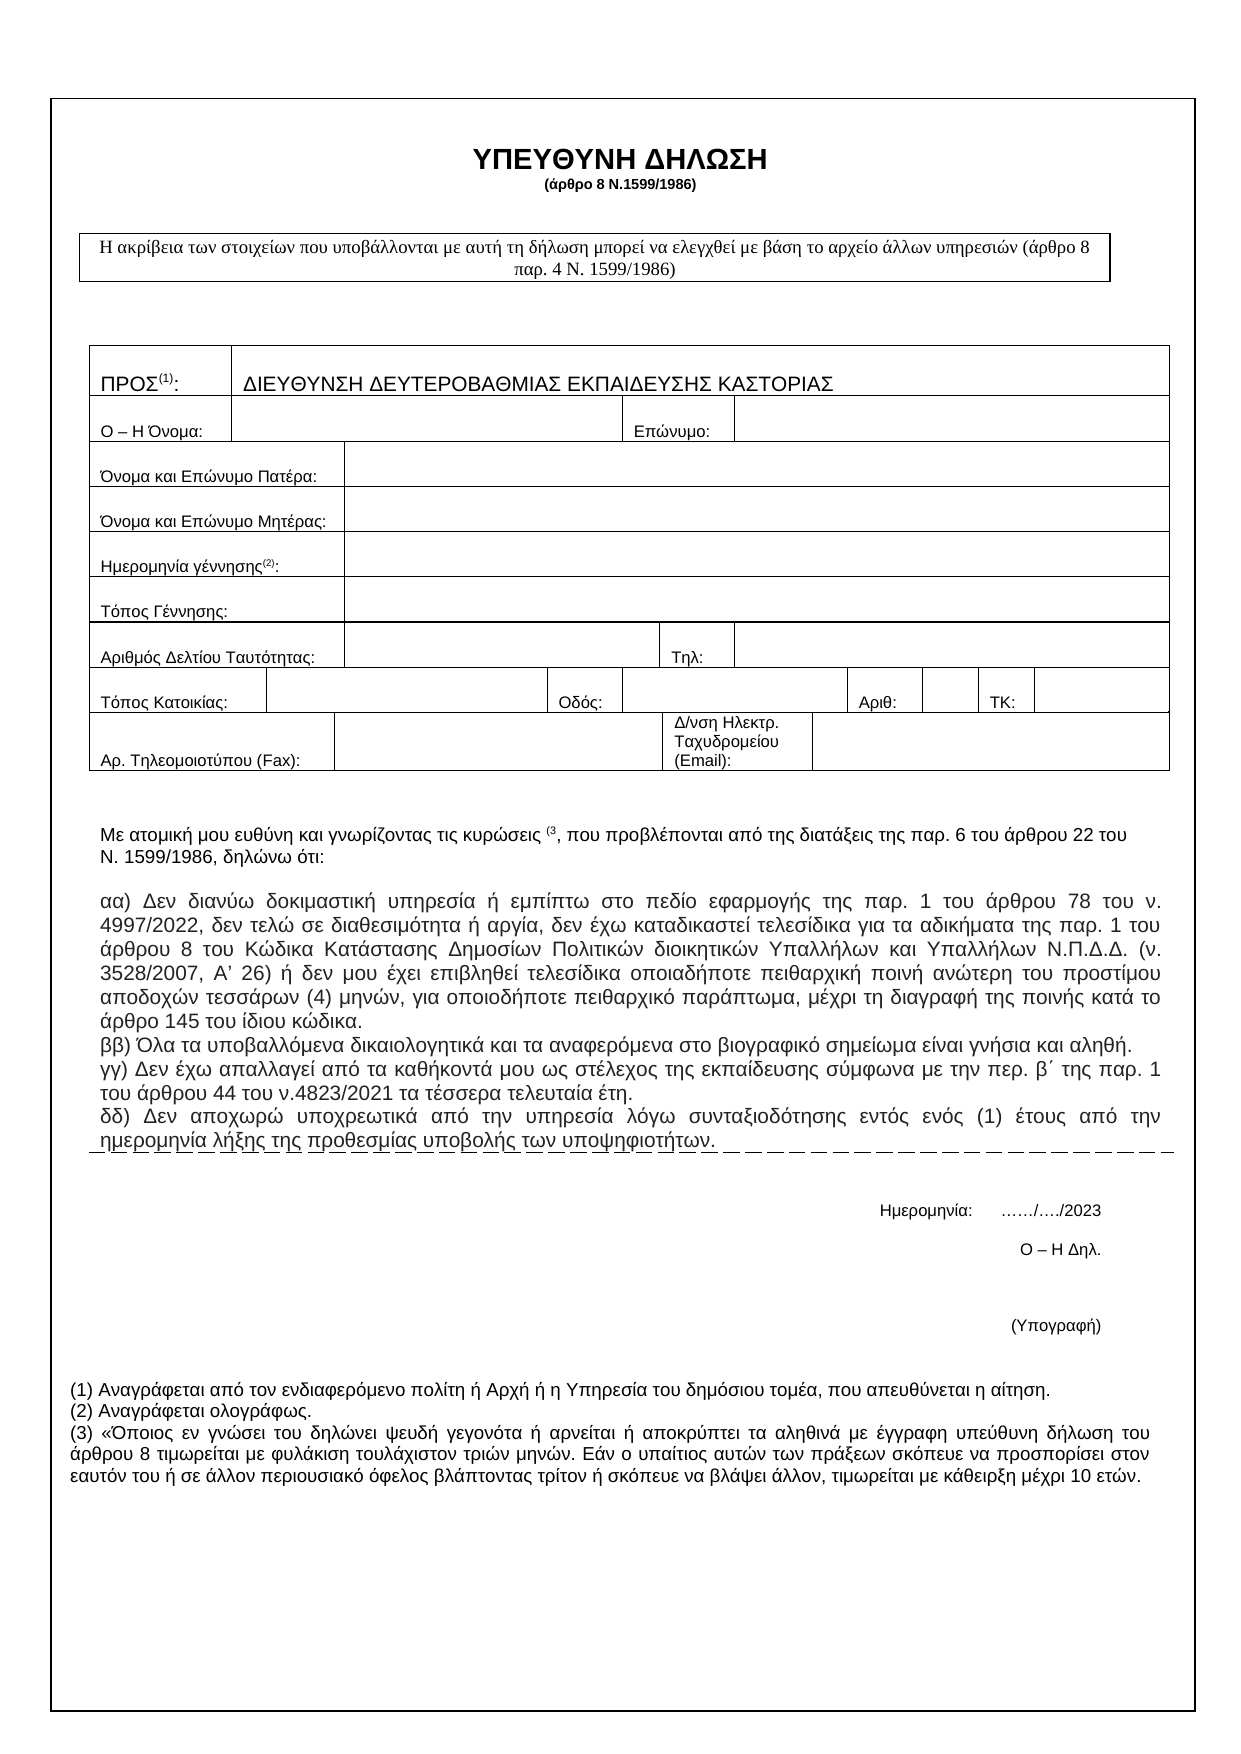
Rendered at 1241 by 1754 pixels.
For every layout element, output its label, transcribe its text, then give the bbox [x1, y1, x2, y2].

text (2) Αναγράφεται ολογράφως. [70, 1400, 1152, 1422]
table_cell Οδός: [548, 668, 622, 712]
table_cell Τόπος Κατοικίας: [90, 668, 266, 712]
table_cell Δ/νση Ηλεκτρ. Ταχυδρομείου (Εmail): [663, 713, 812, 770]
table_cell [345, 623, 659, 667]
table_cell αα) Δεν διανύω δοκιμαστική υπηρεσία ή εμπίπτω στο πεδίο εφαρμογής της παρ. 1 του άρθρου 78 του ν. 4997/2022, δεν τελώ σε διαθεσιμότητα ή αργία, δεν έχω καταδικαστεί τελεσίδικα για τα αδικήματα της παρ. 1 του άρθρου 8 του Κώδικα Κατάστασης Δημοσίων Πολιτικών διοικητικών Υπαλλήλων και Υπαλλήλων Ν.Π.Δ.Δ. (ν. 3528/2007, Α’ 26) ή δεν μου έχει επιβληθεί τελεσίδικα οποιαδήποτε πειθαρχική ποινή ανώτερη του προστίμου αποδοχών τεσσάρων (4) μηνών, για οποιοδήποτε πειθαρχικό παράπτωμα, μέχρι τη διαγραφή της ποινής κατά το άρθρο 145 του ίδιου κώδικα. ββ) Όλα τα υποβαλλόμενα δικαιολογητικά και τα αναφερόμενα στο βιογραφικό σημείωμα είναι γνήσια και αληθή. γγ) Δεν έχω απαλλαγεί από τα καθήκοντά μου ως στέλεχος της εκπαίδευσης σύμφωνα με την περ. β΄ της παρ. 1 του άρθρου 44 του ν.4823/2021 τα τέσσερα τελευταία έτη. δδ) Δεν αποχωρώ υποχρεωτικά από την υπηρεσία λόγω συνταξιοδότησης εντός ενός (1) έτους από την ημερομηνία λήξης της προθεσμίας υποβολής των υποψηφιοτήτων. [89, 889, 1174, 1152]
table_cell [923, 668, 978, 712]
table_cell Τηλ: [660, 623, 734, 667]
table_cell Ημερομηνία γέννησης(2): [90, 532, 344, 576]
table_cell Όνομα και Επώνυμο Μητέρας: [90, 487, 344, 531]
table_cell [267, 668, 547, 712]
text Ο – Η Δηλ. [89, 1239, 1101, 1259]
table_cell [345, 487, 1169, 531]
text (Υπογραφή) [89, 1316, 1101, 1335]
table_cell [345, 577, 1169, 621]
table_header Με ατομική μου ευθύνη και γνωρίζοντας τις κυρώσεις (3, που προβλέπονται από της διατάξεις της παρ. 6 του άρθρου 22 του Ν. 1599/1986, δηλώνω ότι: [89, 824, 1174, 889]
text Η ακρίβεια των στοιχείων που υποβάλλονται με αυτή τη δήλωση μπορεί να ελεγχθεί με βάση το αρχείο άλλων υπηρεσιών (άρθρο 8 παρ. 4 Ν. 1599/1986) [80, 234, 1109, 281]
table_header ΔΙΕΥΘΥΝΣΗ ΔΕΥΤΕΡΟΒΑΘΜΙΑΣ ΕΚΠΑΙΔΕΥΣΗΣ ΚΑΣΤΟΡΙΑΣ [232, 346, 1169, 395]
text Ημερομηνία: ……/…./2023 [89, 1201, 1101, 1220]
text (1) Αναγράφεται από τον ενδιαφερόμενο πολίτη ή Αρχή ή η Υπηρεσία του δημόσιου τομέα, που απευθύνεται η αίτηση. [70, 1378, 1152, 1400]
table_cell Αριθ: [848, 668, 922, 712]
text (3) «Όποιος εν γνώσει του δηλώνει ψευδή γεγονότα ή αρνείται ή αποκρύπτει τα αληθινά με έγγραφη υπεύθυνη δήλωση του άρθρου 8 τιμωρείται με φυλάκιση τουλάχιστον τριών μηνών. Εάν ο υπαίτιος αυτών των πράξεων σκόπευε να προσπορίσει στον εαυτόν του ή σε άλλον περιουσιακό όφελος βλάπτοντας τρίτον ή σκόπευε να βλάψει άλλον, τιμωρείται με κάθειρξη μέχρι 10 ετών. [70, 1422, 1152, 1486]
table_cell [735, 396, 1169, 441]
table_cell Αριθμός Δελτίου Ταυτότητας: [90, 623, 344, 667]
table_cell Ο – Η Όνομα: [90, 396, 231, 441]
table_cell ΤΚ: [979, 668, 1034, 712]
table_cell Επώνυμο: [623, 396, 734, 441]
table_cell Τόπος Γέννησης: [90, 577, 344, 621]
table_cell Όνομα και Επώνυμο Πατέρα: [90, 442, 344, 486]
table_cell [1035, 668, 1169, 712]
table_cell Αρ. Τηλεομοιοτύπου (Fax): [90, 713, 334, 770]
table_cell [623, 668, 847, 712]
subtitle ΥΠΕΥΘΥΝΗ ΔΗΛΩΣΗ [89, 142, 1152, 176]
table_cell [345, 442, 1169, 486]
table_header ΠΡΟΣ(1): [90, 346, 231, 395]
table_cell [345, 532, 1169, 576]
table_cell [232, 396, 622, 441]
subtitle (άρθρο 8 Ν.1599/1986) [89, 176, 1152, 204]
table_cell [813, 713, 1169, 770]
table_cell [735, 623, 1169, 667]
table_cell [335, 713, 662, 770]
